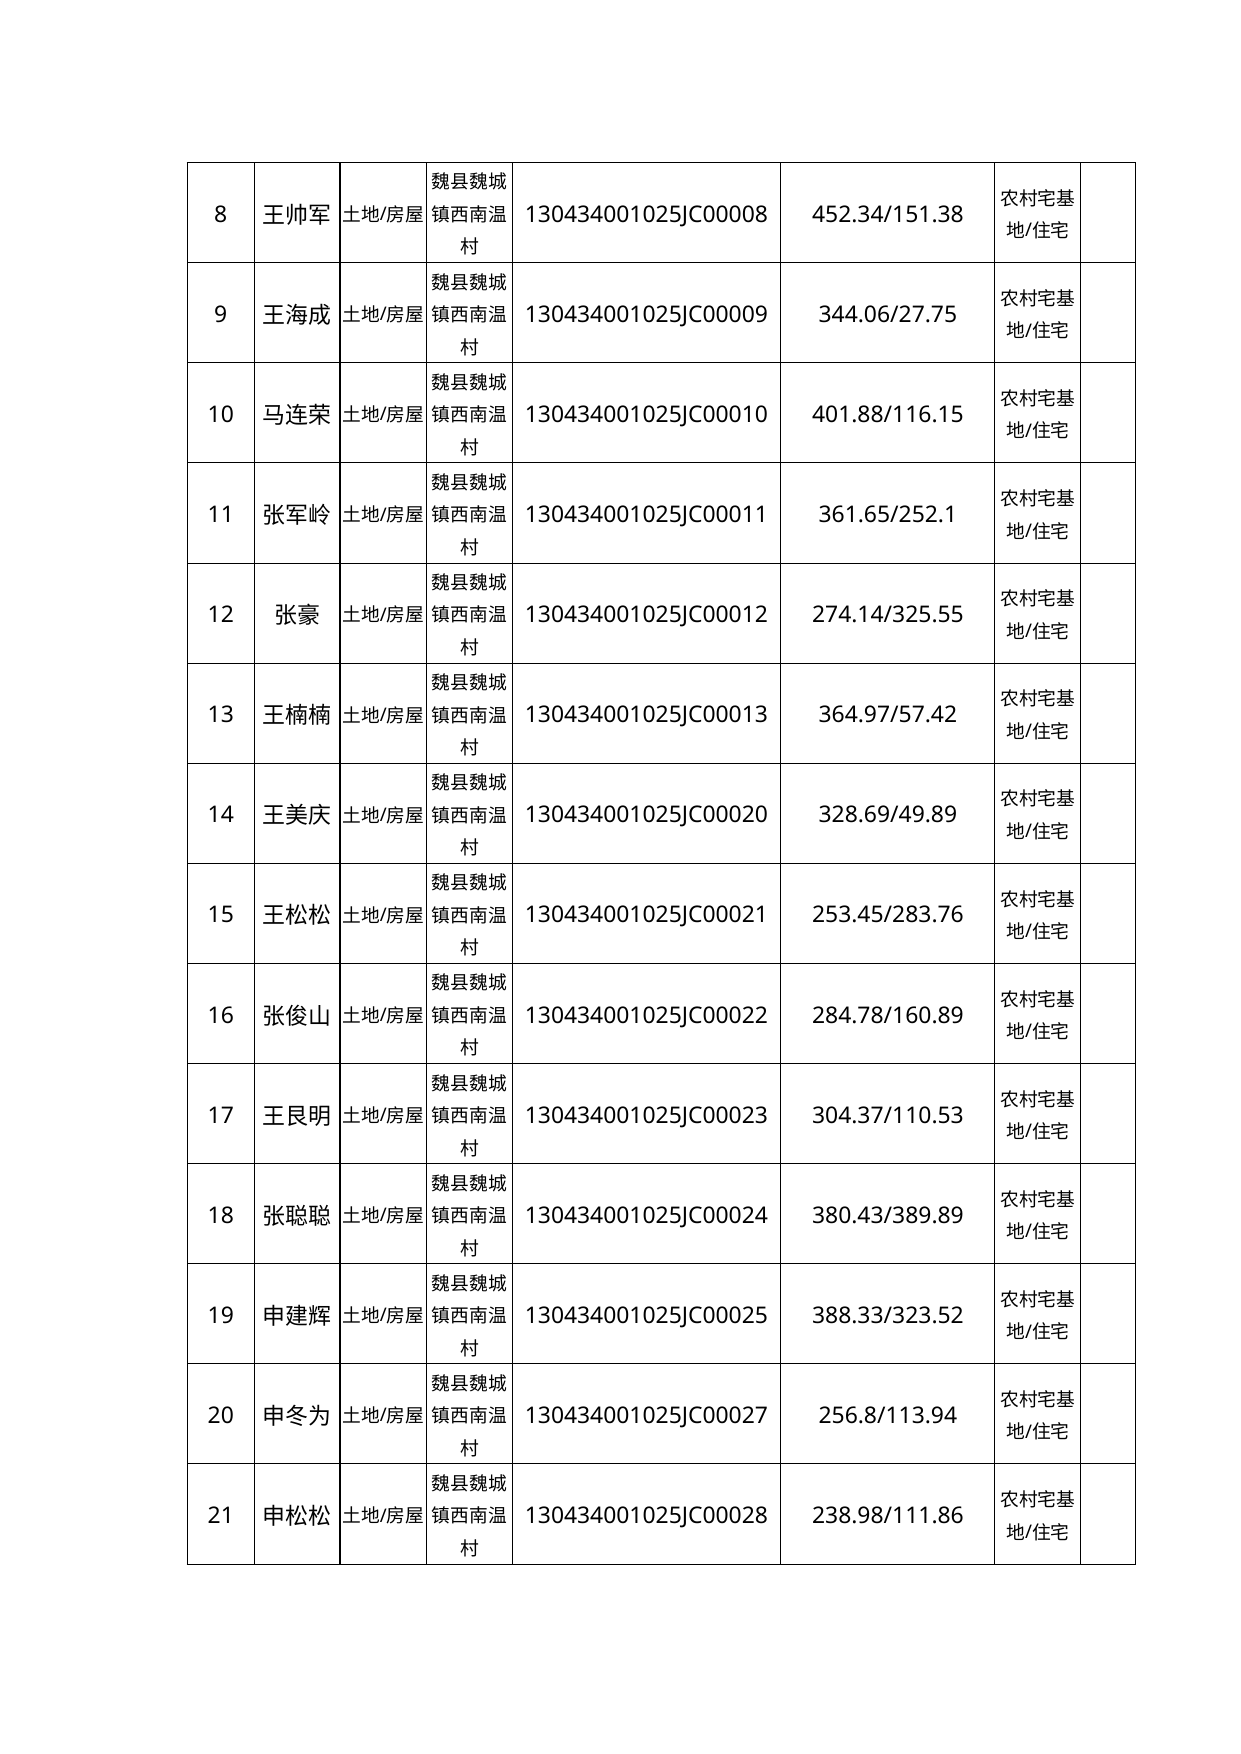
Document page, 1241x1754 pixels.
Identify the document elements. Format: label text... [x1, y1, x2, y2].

table_cell 344.06/27.75 [781, 263, 994, 362]
table_cell 张聪聪 [255, 1164, 339, 1263]
table_cell 130434001025JC00022 [513, 964, 780, 1063]
table_cell 农村宅基地/住宅 [995, 564, 1080, 662]
table_cell 130434001025JC00012 [513, 564, 780, 662]
table_cell 452.34/151.38 [781, 163, 994, 262]
table_cell 魏县魏城镇西南温村 [427, 1264, 512, 1363]
table_cell 土地/房屋 [341, 1364, 426, 1463]
table_cell [1081, 1464, 1135, 1563]
table_cell 魏县魏城镇西南温村 [427, 764, 512, 863]
table_cell 申冬为 [255, 1364, 339, 1463]
table_cell 农村宅基地/住宅 [995, 764, 1080, 863]
table_cell 魏县魏城镇西南温村 [427, 664, 512, 763]
table_cell 魏县魏城镇西南温村 [427, 1064, 512, 1163]
table_cell 张豪 [255, 564, 339, 662]
table_cell 魏县魏城镇西南温村 [427, 263, 512, 362]
table_cell 364.97/57.42 [781, 664, 994, 763]
table_cell 魏县魏城镇西南温村 [427, 864, 512, 963]
table_cell 农村宅基地/住宅 [995, 1064, 1080, 1163]
table_cell 20 [188, 1364, 254, 1463]
table_cell [1081, 764, 1135, 863]
table_cell 10 [188, 363, 254, 462]
table_cell 王艮明 [255, 1064, 339, 1163]
table_cell 申建辉 [255, 1264, 339, 1363]
table_cell 130434001025JC00020 [513, 764, 780, 863]
table_cell 130434001025JC00011 [513, 463, 780, 562]
table_cell 王海成 [255, 263, 339, 362]
table_cell 魏县魏城镇西南温村 [427, 1464, 512, 1563]
table_cell [1081, 1264, 1135, 1363]
table_cell 农村宅基地/住宅 [995, 1264, 1080, 1363]
table_cell 张俊山 [255, 964, 339, 1063]
table_cell 魏县魏城镇西南温村 [427, 163, 512, 262]
table_cell [1081, 363, 1135, 462]
table_cell 张军岭 [255, 463, 339, 562]
table_cell 256.8/113.94 [781, 1364, 994, 1463]
table_cell [1081, 564, 1135, 662]
table_cell 130434001025JC00027 [513, 1364, 780, 1463]
table_cell [1081, 263, 1135, 362]
table_cell 9 [188, 263, 254, 362]
table_cell 马连荣 [255, 363, 339, 462]
table_cell 130434001025JC00025 [513, 1264, 780, 1363]
table_cell 130434001025JC00010 [513, 363, 780, 462]
table_cell 13 [188, 664, 254, 763]
table_cell [1081, 664, 1135, 763]
table_cell 土地/房屋 [341, 363, 426, 462]
table_cell 土地/房屋 [341, 463, 426, 562]
table_cell [1081, 1364, 1135, 1463]
table_cell 土地/房屋 [341, 1064, 426, 1163]
table_cell 农村宅基地/住宅 [995, 1364, 1080, 1463]
table_cell 魏县魏城镇西南温村 [427, 1364, 512, 1463]
table_cell 土地/房屋 [341, 764, 426, 863]
table_cell 16 [188, 964, 254, 1063]
table_cell 361.65/252.1 [781, 463, 994, 562]
table_cell 12 [188, 564, 254, 662]
table_cell 农村宅基地/住宅 [995, 263, 1080, 362]
table_cell 130434001025JC00023 [513, 1064, 780, 1163]
table_cell 18 [188, 1164, 254, 1263]
table_cell 土地/房屋 [341, 664, 426, 763]
table_cell 388.33/323.52 [781, 1264, 994, 1363]
table_cell 农村宅基地/住宅 [995, 463, 1080, 562]
table_cell 魏县魏城镇西南温村 [427, 964, 512, 1063]
table_cell 魏县魏城镇西南温村 [427, 1164, 512, 1263]
table_cell 魏县魏城镇西南温村 [427, 564, 512, 662]
table_cell 130434001025JC00024 [513, 1164, 780, 1263]
table_cell 农村宅基地/住宅 [995, 163, 1080, 262]
table_cell 土地/房屋 [341, 864, 426, 963]
table_cell [1081, 1064, 1135, 1163]
table_cell 11 [188, 463, 254, 562]
table_cell 14 [188, 764, 254, 863]
table_cell 401.88/116.15 [781, 363, 994, 462]
table_cell 土地/房屋 [341, 1464, 426, 1563]
table_cell [1081, 163, 1135, 262]
table_cell 15 [188, 864, 254, 963]
table_cell 农村宅基地/住宅 [995, 864, 1080, 963]
table_cell 土地/房屋 [341, 163, 426, 262]
table_cell 农村宅基地/住宅 [995, 964, 1080, 1063]
table_cell 380.43/389.89 [781, 1164, 994, 1263]
table_cell 土地/房屋 [341, 564, 426, 662]
table_cell 8 [188, 163, 254, 262]
table_cell 19 [188, 1264, 254, 1363]
table_cell 130434001025JC00013 [513, 664, 780, 763]
table_cell 农村宅基地/住宅 [995, 664, 1080, 763]
table_cell 284.78/160.89 [781, 964, 994, 1063]
table_cell 土地/房屋 [341, 1264, 426, 1363]
table_cell 253.45/283.76 [781, 864, 994, 963]
table_cell 农村宅基地/住宅 [995, 1164, 1080, 1263]
table_cell 王松松 [255, 864, 339, 963]
table_cell 农村宅基地/住宅 [995, 1464, 1080, 1563]
table_cell 土地/房屋 [341, 964, 426, 1063]
table_cell 土地/房屋 [341, 1164, 426, 1263]
table_cell 土地/房屋 [341, 263, 426, 362]
table_cell 274.14/325.55 [781, 564, 994, 662]
table_cell 238.98/111.86 [781, 1464, 994, 1563]
table_cell [1081, 964, 1135, 1063]
table_cell [1081, 463, 1135, 562]
table_cell 王楠楠 [255, 664, 339, 763]
table_cell 魏县魏城镇西南温村 [427, 363, 512, 462]
table_cell 王帅军 [255, 163, 339, 262]
table_cell 农村宅基地/住宅 [995, 363, 1080, 462]
table_cell 21 [188, 1464, 254, 1563]
table_cell 130434001025JC00021 [513, 864, 780, 963]
table_cell 304.37/110.53 [781, 1064, 994, 1163]
table_cell [1081, 864, 1135, 963]
table_cell 申松松 [255, 1464, 339, 1563]
table_cell 130434001025JC00008 [513, 163, 780, 262]
table_cell 130434001025JC00009 [513, 263, 780, 362]
table_cell 魏县魏城镇西南温村 [427, 463, 512, 562]
table_cell 17 [188, 1064, 254, 1163]
table_cell 130434001025JC00028 [513, 1464, 780, 1563]
table_cell 328.69/49.89 [781, 764, 994, 863]
table_cell [1081, 1164, 1135, 1263]
table_cell 王美庆 [255, 764, 339, 863]
